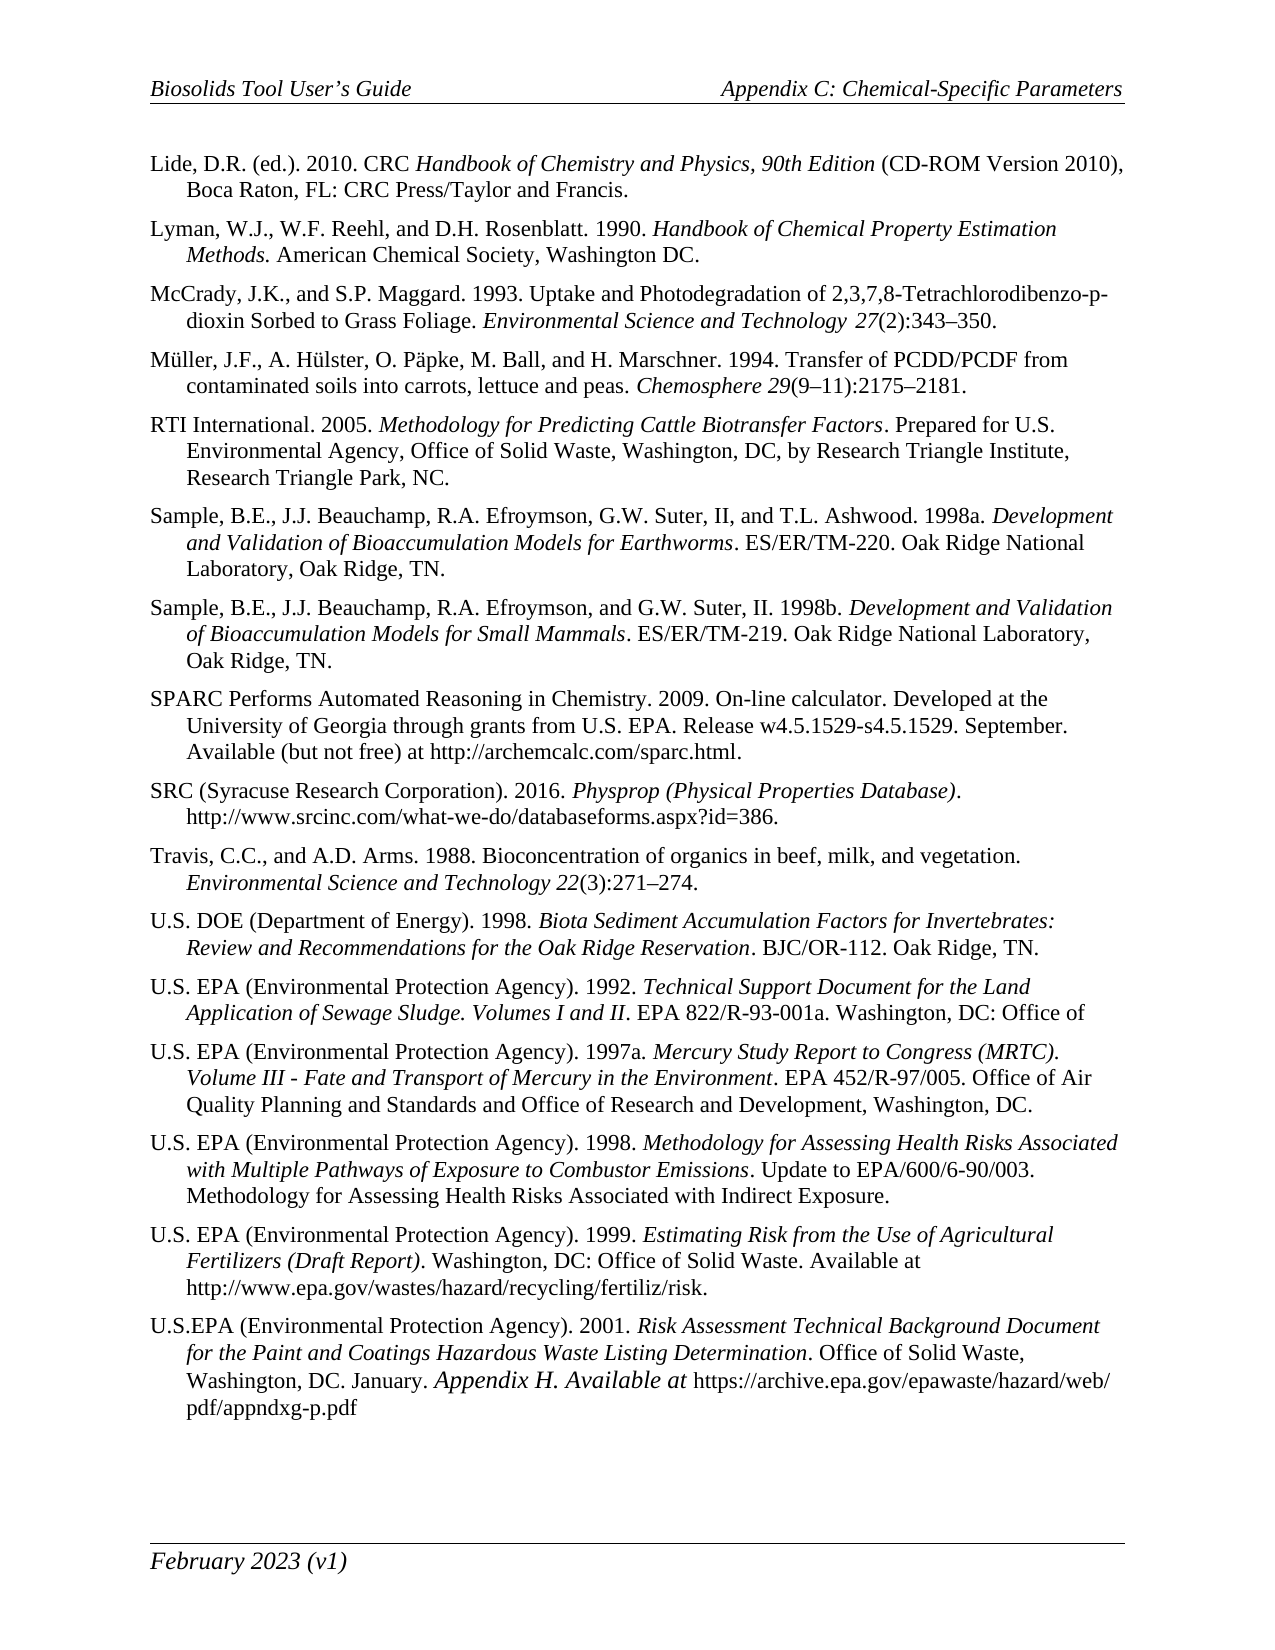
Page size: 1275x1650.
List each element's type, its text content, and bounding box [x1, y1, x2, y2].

text McCrady, J.K., and S.P. Maggard. 1993. Uptake and Photodegradation of 2,3,7,8-Tetrachlorodibenzo-p-dioxin Sorbed to Grass Foliage. Environmental Science and Technology 27(2):343–350. [150, 280, 1125, 333]
text U.S. EPA (Environmental Protection Agency). 1992. Technical Support Document for the Land Application of Sewage Sludge. Volumes I and II. EPA 822/R-93-001a. Washington, DC: Office of [150, 973, 1125, 1025]
text Sample, B.E., J.J. Beauchamp, R.A. Efroymson, and G.W. Suter, II. 1998b. Development and Validation of Bioaccumulation Models for Small Mammals. ES/ER/TM-219. Oak Ridge National Laboratory, Oak Ridge, TN. [150, 594, 1125, 673]
text Travis, C.C., and A.D. Arms. 1988. Bioconcentration of organics in beef, milk, and vegetation. Environmental Science and Technology 22(3):271–274. [150, 842, 1125, 895]
text RTI International. 2005. Methodology for Predicting Cattle Biotransfer Factors. Prepared for U.S. Environmental Agency, Office of Solid Waste, Washington, DC, by Research Triangle Institute, Research Triangle Park, NC. [150, 411, 1125, 490]
text SRC (Syracuse Research Corporation). 2016. Physprop (Physical Properties Database). http://www.srcinc.com/what-we-do/databaseforms.aspx?id=386. [150, 777, 1125, 830]
text U.S. EPA (Environmental Protection Agency). 1997a. Mercury Study Report to Congress (MRTC). Volume III - Fate and Transport of Mercury in the Environment. EPA 452/R-97/005. Office of Air Quality Planning and Standards and Office of Research and Development, Washington, DC. [150, 1038, 1125, 1117]
text Lyman, W.J., W.F. Reehl, and D.H. Rosenblatt. 1990. Handbook of Chemical Property Estimation Methods. American Chemical Society, Washington DC. [150, 215, 1125, 268]
text U.S.EPA (Environmental Protection Agency). 2001. Risk Assessment Technical Background Document for the Paint and Coatings Hazardous Waste Listing Determination. Office of Solid Waste, Washington, DC. January. Appendix H. Available at https://archive.epa.gov/epawaste/hazard/web/‌pdf/‌appndxg-p.pdf [150, 1313, 1125, 1420]
text Sample, B.E., J.J. Beauchamp, R.A. Efroymson, G.W. Suter, II, and T.L. Ashwood. 1998a. Development and Validation of Bioaccumulation Models for Earthworms. ES/ER/TM-220. Oak Ridge National Laboratory, Oak Ridge, TN. [150, 502, 1125, 581]
text U.S. EPA (Environmental Protection Agency). 1998. Methodology for Assessing Health Risks Associated with Multiple Pathways of Exposure to Combustor Emissions. Update to EPA/600/6-90/003. Methodology for Assessing Health Risks Associated with Indirect Exposure. [150, 1129, 1125, 1208]
text SPARC Performs Automated Reasoning in Chemistry. 2009. On-line calculator. Developed at the University of Georgia through grants from U.S. EPA. Release w4.5.1529-s4.5.1529. September. Available (but not free) at http://archemcalc.com/sparc.html. [150, 686, 1125, 764]
text Lide, D.R. (ed.). 2010. CRC Handbook of Chemistry and Physics, 90th Edition (CD-ROM Version 2010), Boca Raton, FL: CRC Press/Taylor and Francis. [150, 150, 1125, 203]
text U.S. DOE (Department of Energy). 1998. Biota Sediment Accumulation Factors for Invertebrates: Review and Recommendations for the Oak Ridge Reservation. BJC/OR-112. Oak Ridge, TN. [150, 907, 1125, 960]
text U.S. EPA (Environmental Protection Agency). 1999. Estimating Risk from the Use of Agricultural Fertilizers (Draft Report). Washington, DC: Office of Solid Waste. Available at http://www.epa.gov/wastes/hazard/recycling/fertiliz/risk. [150, 1221, 1125, 1300]
text Müller, J.F., A. Hülster, O. Päpke, M. Ball, and H. Marschner. 1994. Transfer of PCDD/PCDF from contaminated soils into carrots, lettuce and peas. Chemosphere 29(9–11):2175–2181. [150, 346, 1125, 398]
